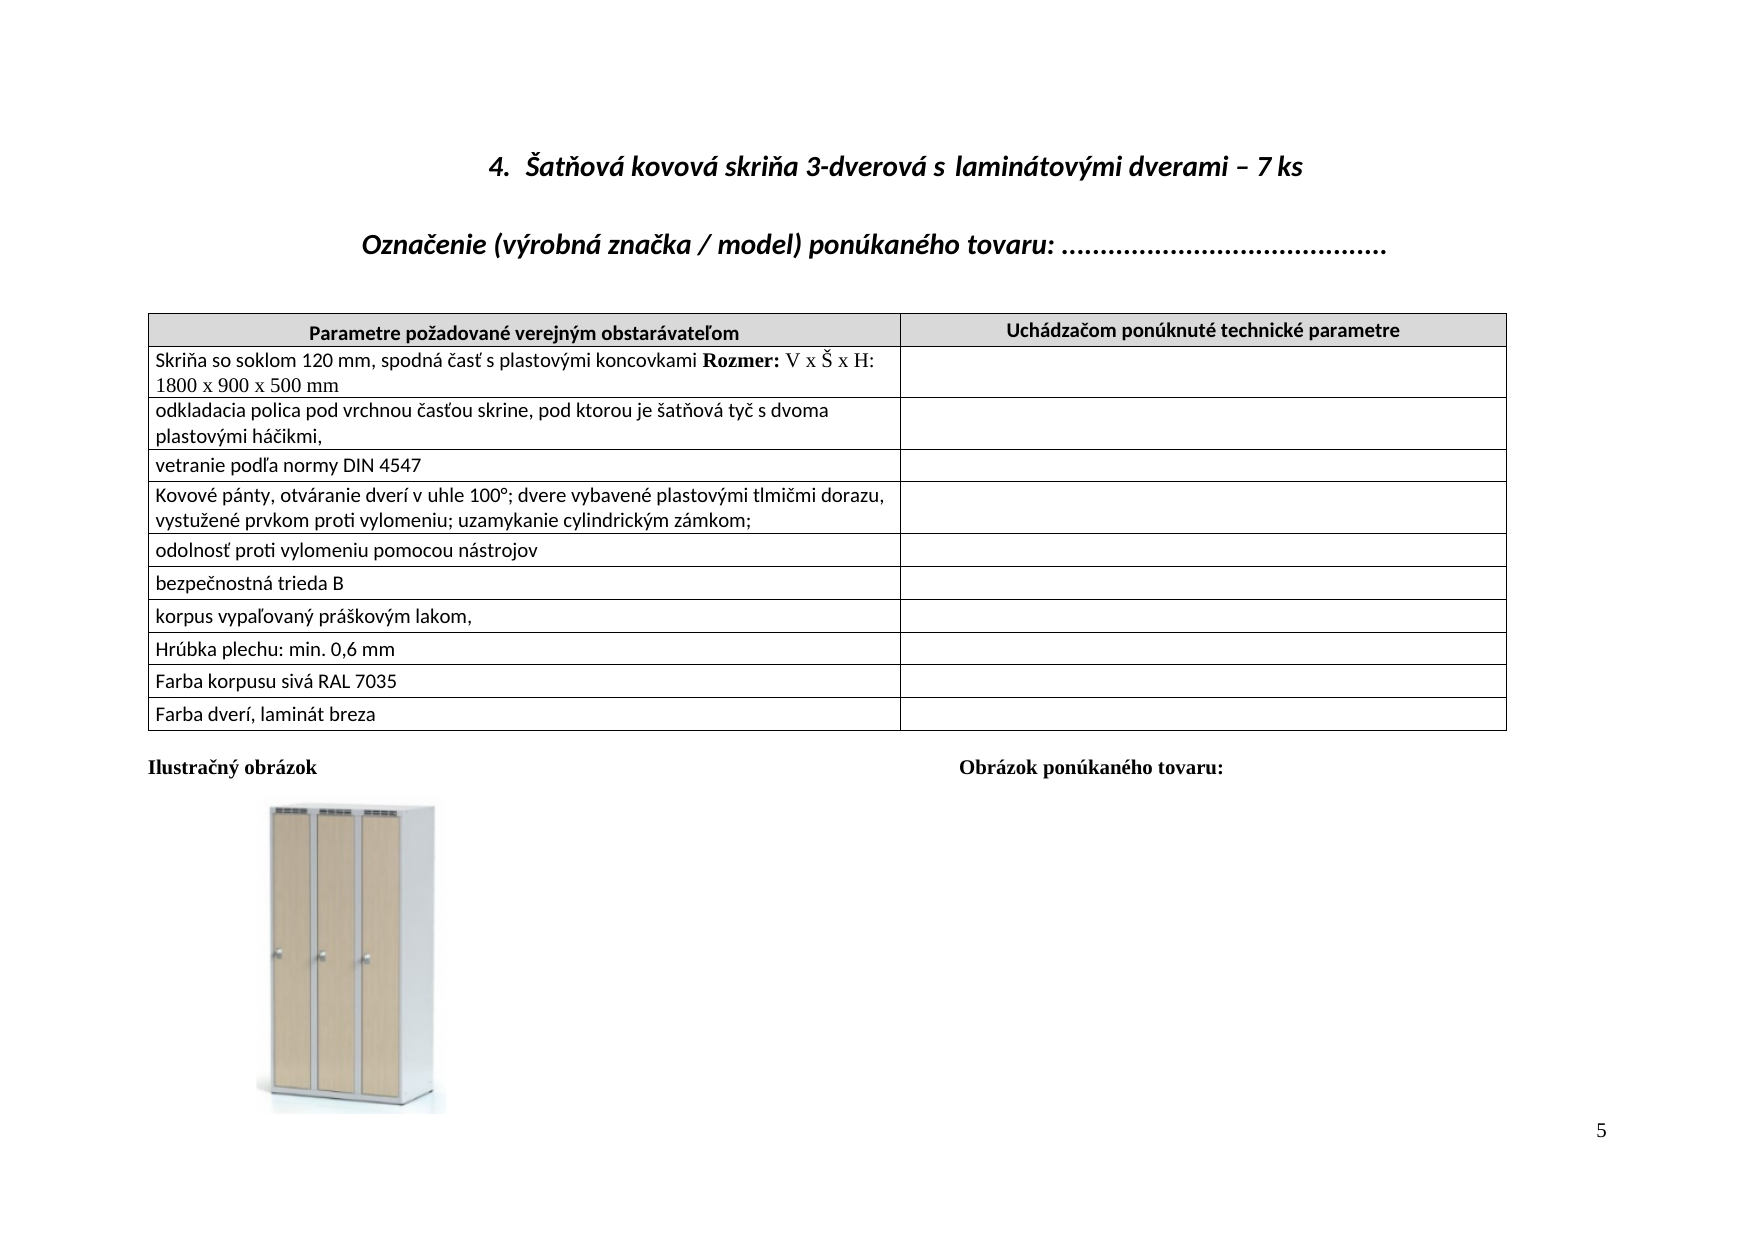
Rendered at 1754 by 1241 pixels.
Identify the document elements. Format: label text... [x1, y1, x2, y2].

table_cell vetranie podľa normy DIN 4547 [149, 450, 900, 481]
table_cell [901, 347, 1506, 397]
picture [256, 795, 447, 1114]
table_cell Kovové pánty, otváranie dverí v uhle 100°; dvere vybavené plastovými tlmičmi dorazu, vystužené prvkom proti vylomeniu; uzamykanie cylindrickým zámkom; [149, 482, 900, 533]
table_cell Skriňa so soklom 120 mm, spodná časť s plastovými koncovkami Rozmer: V x Š x H: 1800 x 900 x 500 mm [149, 347, 900, 397]
table_cell [901, 482, 1506, 533]
table_cell odkladacia polica pod vrchnou časťou skrine, pod ktorou je šatňová tyč s dvoma plastovými háčikmi, [149, 398, 900, 448]
list Šatňová kovová skriňa 3-dverová s laminátovými dverami – 7 ks [185, 148, 1606, 183]
table_cell [901, 600, 1506, 632]
table_cell bezpečnostná trieda B [149, 567, 900, 599]
table_cell [901, 698, 1506, 730]
table_cell [901, 534, 1506, 566]
text Ilustračný obrázok Obrázok ponúkaného tovaru: [148, 755, 1606, 779]
table_cell Farba korpusu sivá RAL 7035 [149, 665, 900, 697]
table_header Uchádzačom ponúknuté technické parametre [901, 314, 1506, 346]
table_cell [901, 665, 1506, 697]
table_cell [901, 450, 1506, 481]
table_cell korpus vypaľovaný práškovým lakom, [149, 600, 900, 632]
table_cell odolnosť proti vylomeniu pomocou nástrojov [149, 534, 900, 566]
table_cell Hrúbka plechu: min. 0,6 mm [149, 633, 900, 664]
table_cell [901, 398, 1506, 448]
table_cell [901, 567, 1506, 599]
table_header Parametre požadované verejným obstarávateľom [149, 314, 900, 346]
text Označenie (výrobná značka / model) ponúkaného tovaru: .......................................... [148, 226, 1606, 262]
table_cell [901, 633, 1506, 664]
table_cell Farba dverí, laminát breza [149, 698, 900, 730]
